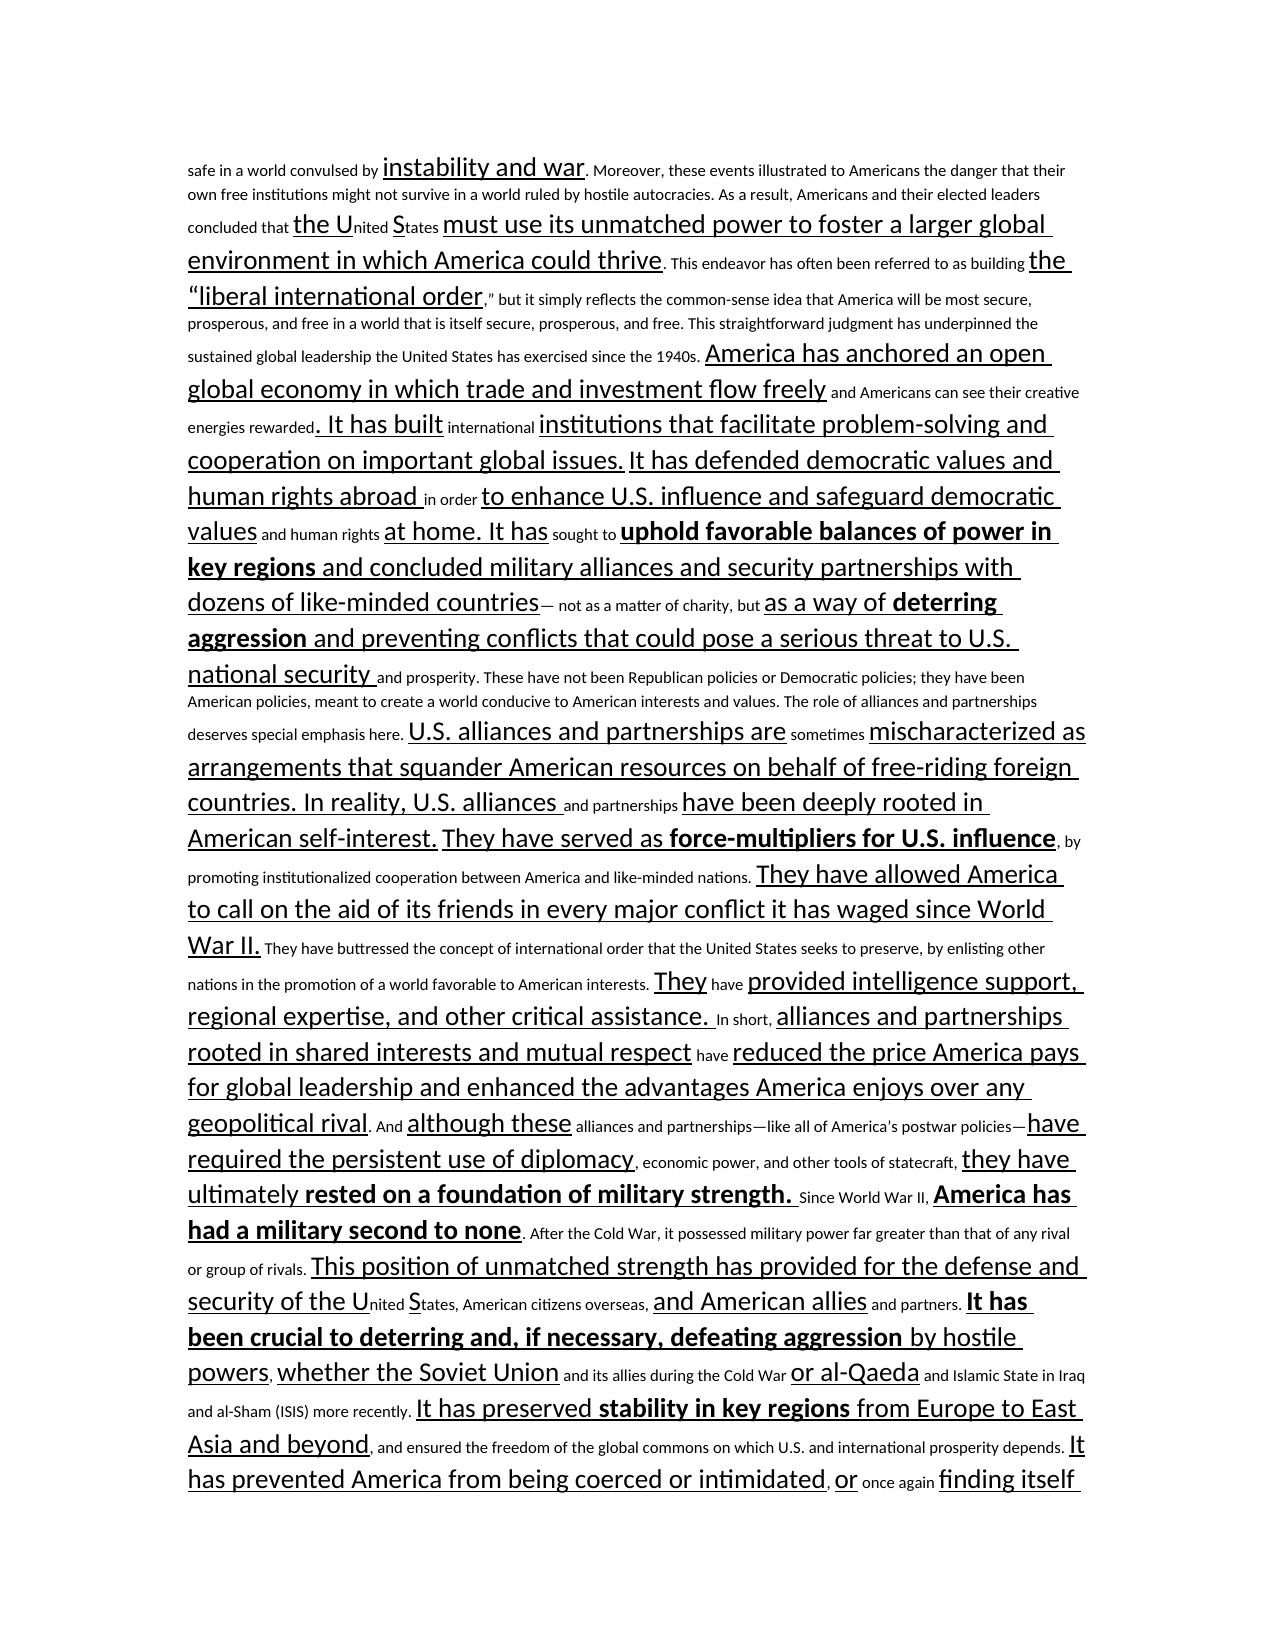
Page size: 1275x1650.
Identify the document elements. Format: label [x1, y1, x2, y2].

text [187, 150, 1087, 1496]
